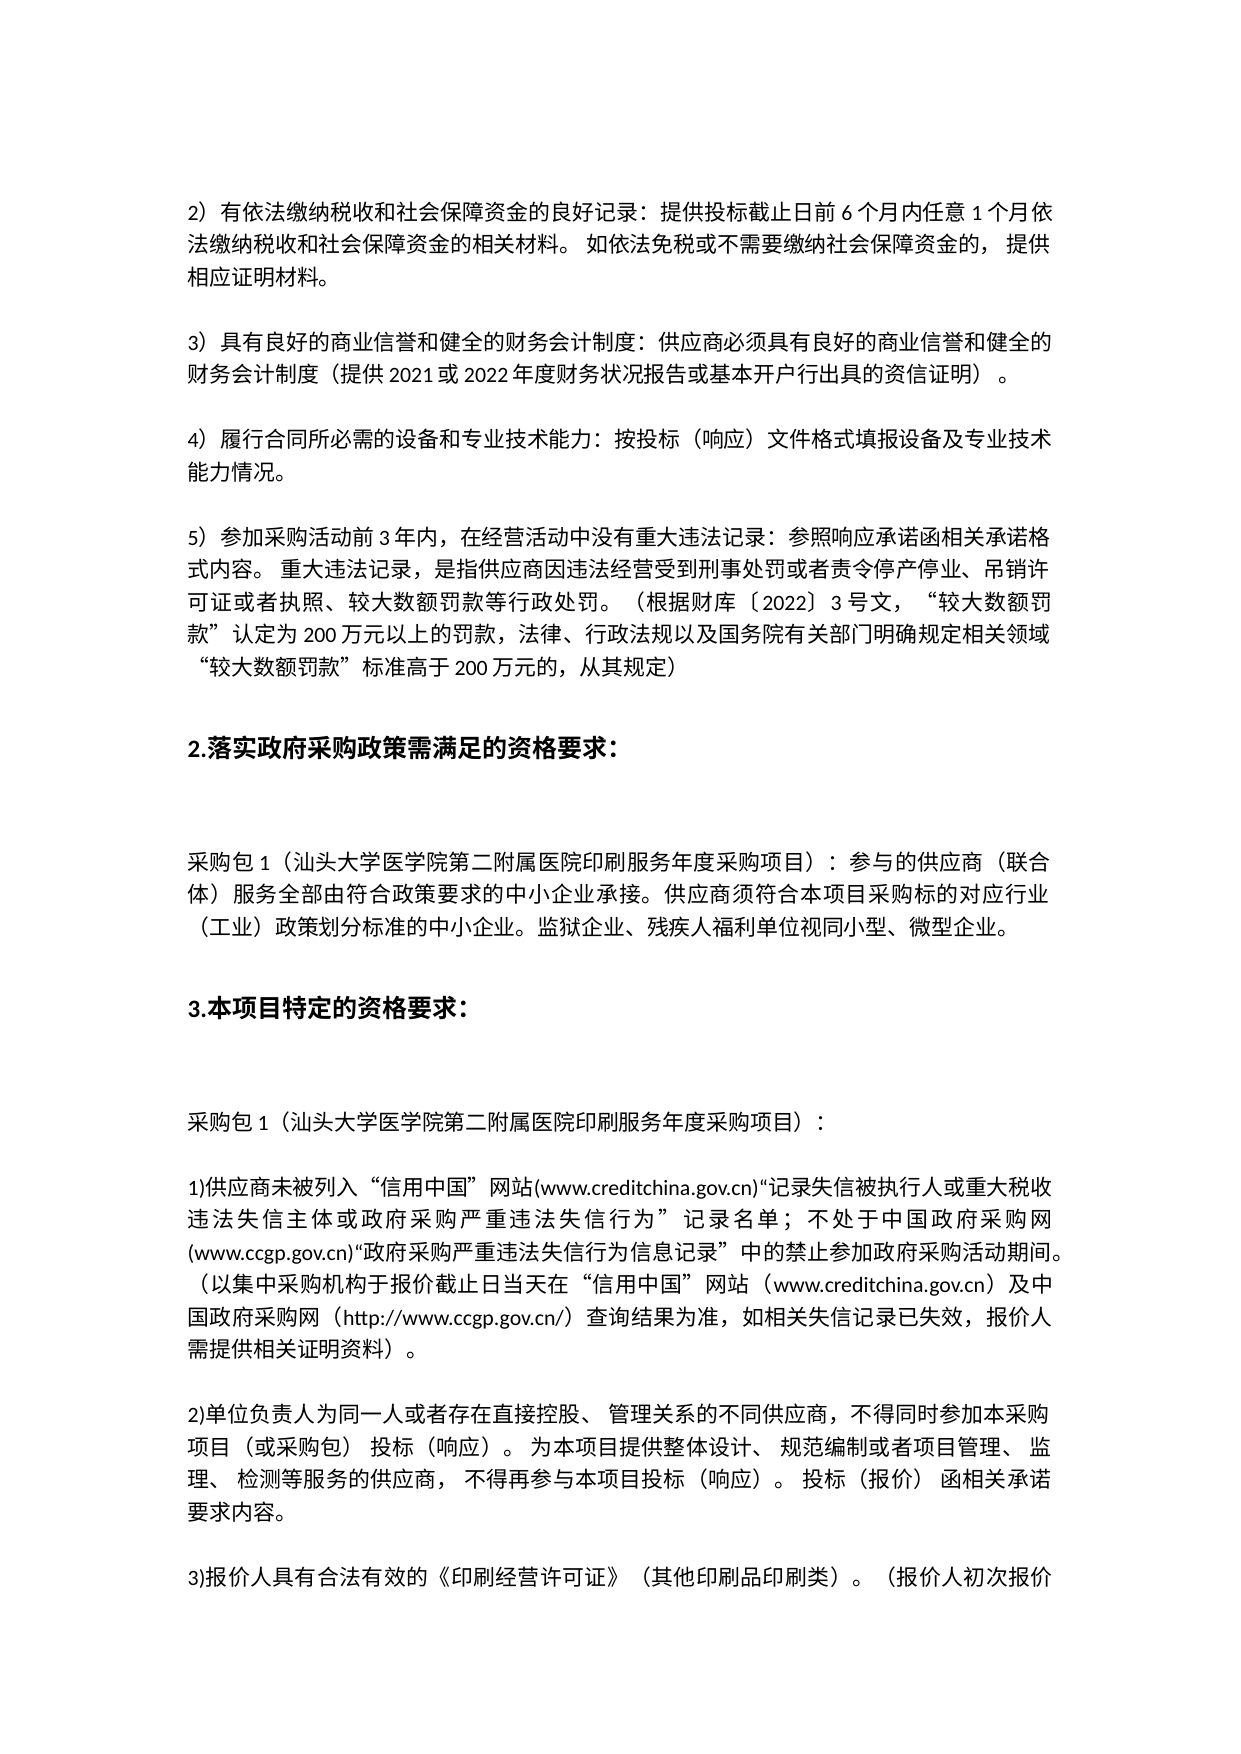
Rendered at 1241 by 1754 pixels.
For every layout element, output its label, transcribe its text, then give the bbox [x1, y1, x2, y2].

text 2）有依法缴纳税收和社会保障资金的良好记录：提供投标截止日前6个月内任意1个月依法缴纳税收和社会保障资金的相关材料。 如依法免税或不需要缴纳社会保障资金的， 提供相应证明材料。 [187, 194, 1053, 292]
text 2.落实政府采购政策需满足的资格要求： [187, 714, 1053, 779]
text 采购包1（汕头大学医学院第二附属医院印刷服务年度采购项目）： [187, 1104, 1053, 1137]
text 3）具有良好的商业信誉和健全的财务会计制度：供应商必须具有良好的商业信誉和健全的财务会计制度（提供2021或2022年度财务状况报告或基本开户行出具的资信证明） 。 [187, 324, 1053, 389]
text 3.本项目特定的资格要求： [187, 974, 1053, 1039]
text 1)供应商未被列入“信用中国”网站(www.creditchina.gov.cn)“记录失信被执行人或重大税收违法失信主体或政府采购严重违法失信行为”记录名单；不处于中国政府采购网(www.ccgp.gov.cn)“政府采购严重违法失信行为信息记录”中的禁止参加政府采购活动期间。（以集中采购机构于报价截止日当天在“信用中国”网站（www.creditchina.gov.cn）及中国政府采购网（http://www.ccgp.gov.cn/）查询结果为准，如相关失信记录已失效，报价人需提供相关证明资料）。 [187, 1169, 1053, 1364]
text 4）履行合同所必需的设备和专业技术能力：按投标（响应）文件格式填报设备及专业技术能力情况。 [187, 422, 1053, 487]
text 2)单位负责人为同一人或者存在直接控股、 管理关系的不同供应商，不得同时参加本采购项目（或采购包） 投标（响应）。 为本项目提供整体设计、 规范编制或者项目管理、 监理、 检测等服务的供应商， 不得再参与本项目投标（响应）。 投标（报价） 函相关承诺要求内容。 [187, 1397, 1053, 1527]
text 采购包1（汕头大学医学院第二附属医院印刷服务年度采购项目）：参与的供应商（联合体）服务全部由符合政策要求的中小企业承接。供应商须符合本项目采购标的对应行业（工业）政策划分标准的中小企业。监狱企业、残疾人福利单位视同小型、微型企业。 [187, 844, 1053, 942]
text 5）参加采购活动前3年内，在经营活动中没有重大违法记录：参照响应承诺函相关承诺格式内容。 重大违法记录，是指供应商因违法经营受到刑事处罚或者责令停产停业、吊销许可证或者执照、较大数额罚款等行政处罚。（根据财库〔2022〕3号文，“较大数额罚款”认定为200万元以上的罚款，法律、行政法规以及国务院有关部门明确规定相关领域“较大数额罚款”标准高于200万元的，从其规定） [187, 519, 1053, 682]
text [187, 1559, 1053, 1592]
